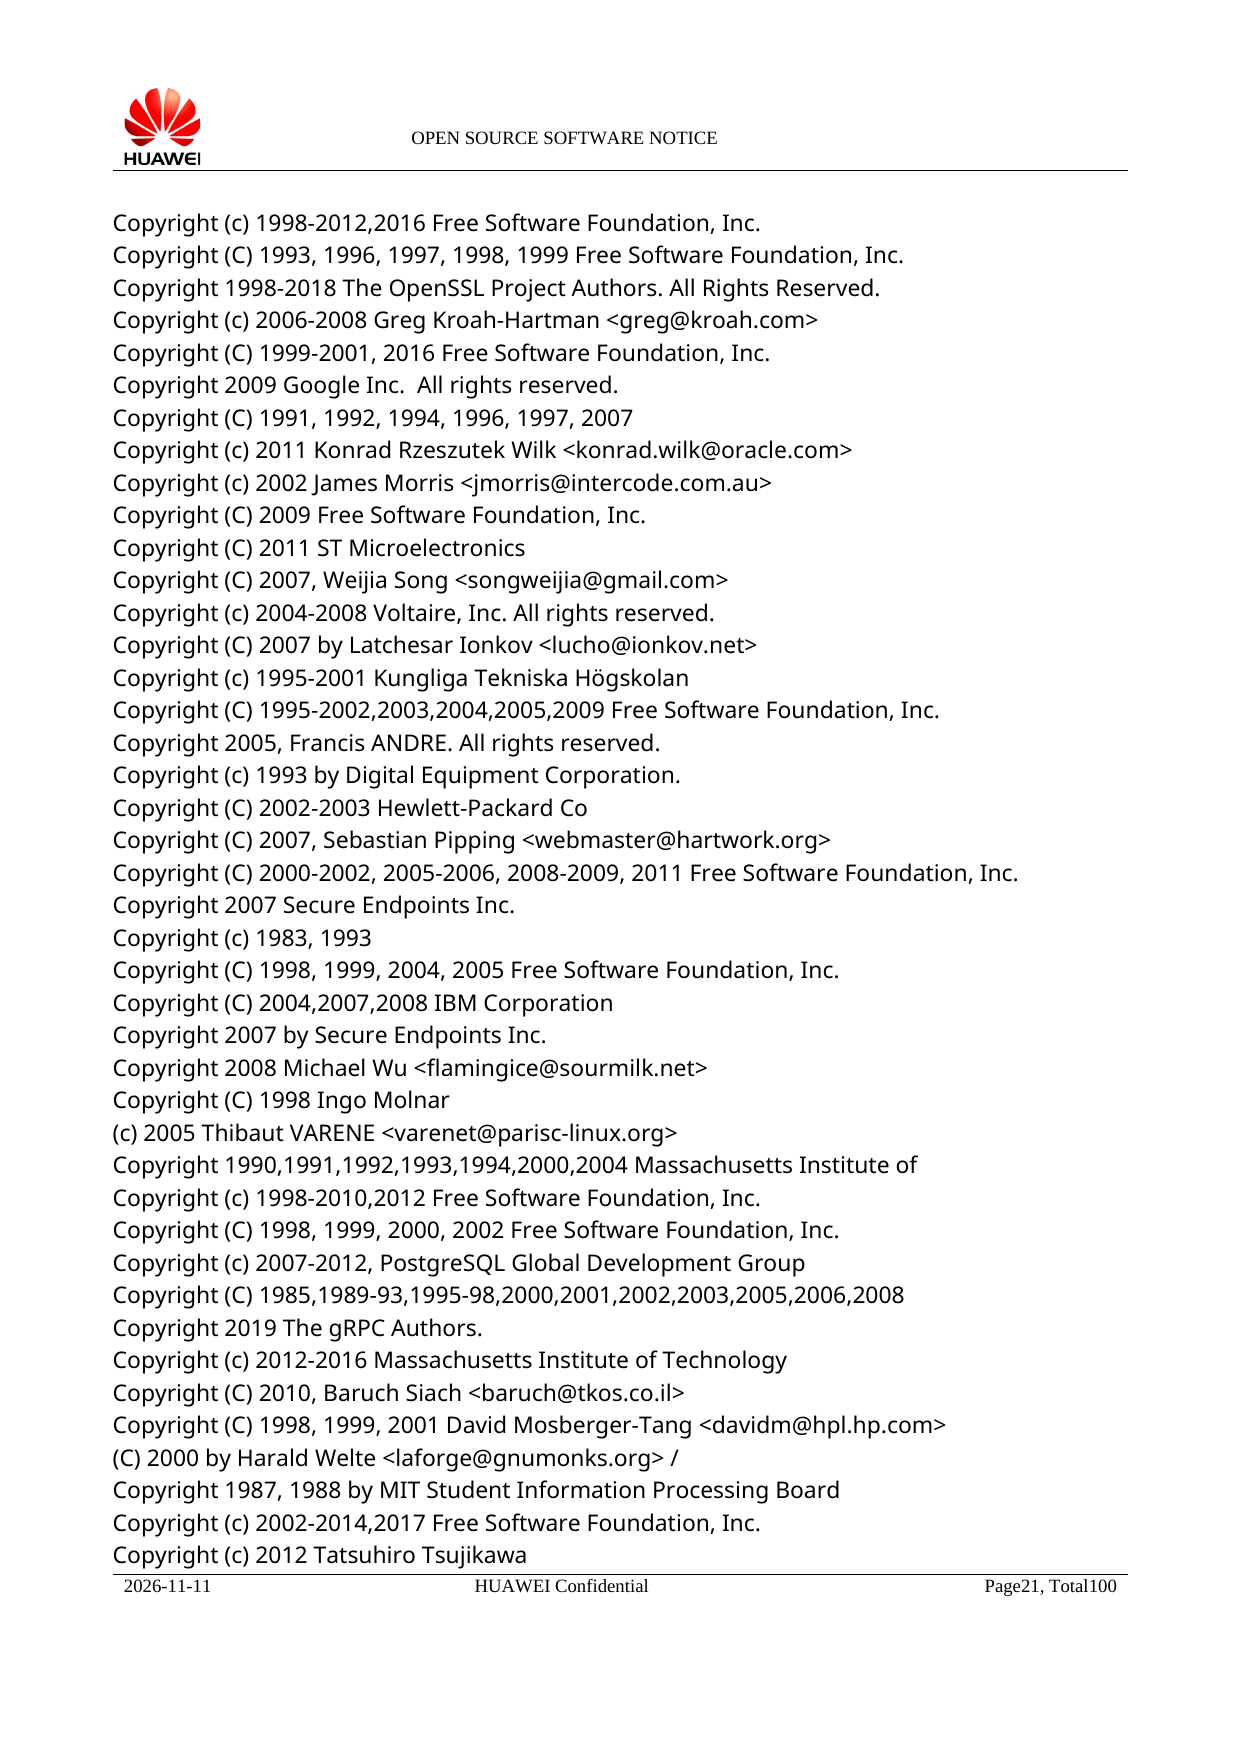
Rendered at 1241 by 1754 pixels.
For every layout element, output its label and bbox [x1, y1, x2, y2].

picture [124, 88, 201, 165]
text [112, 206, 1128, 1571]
